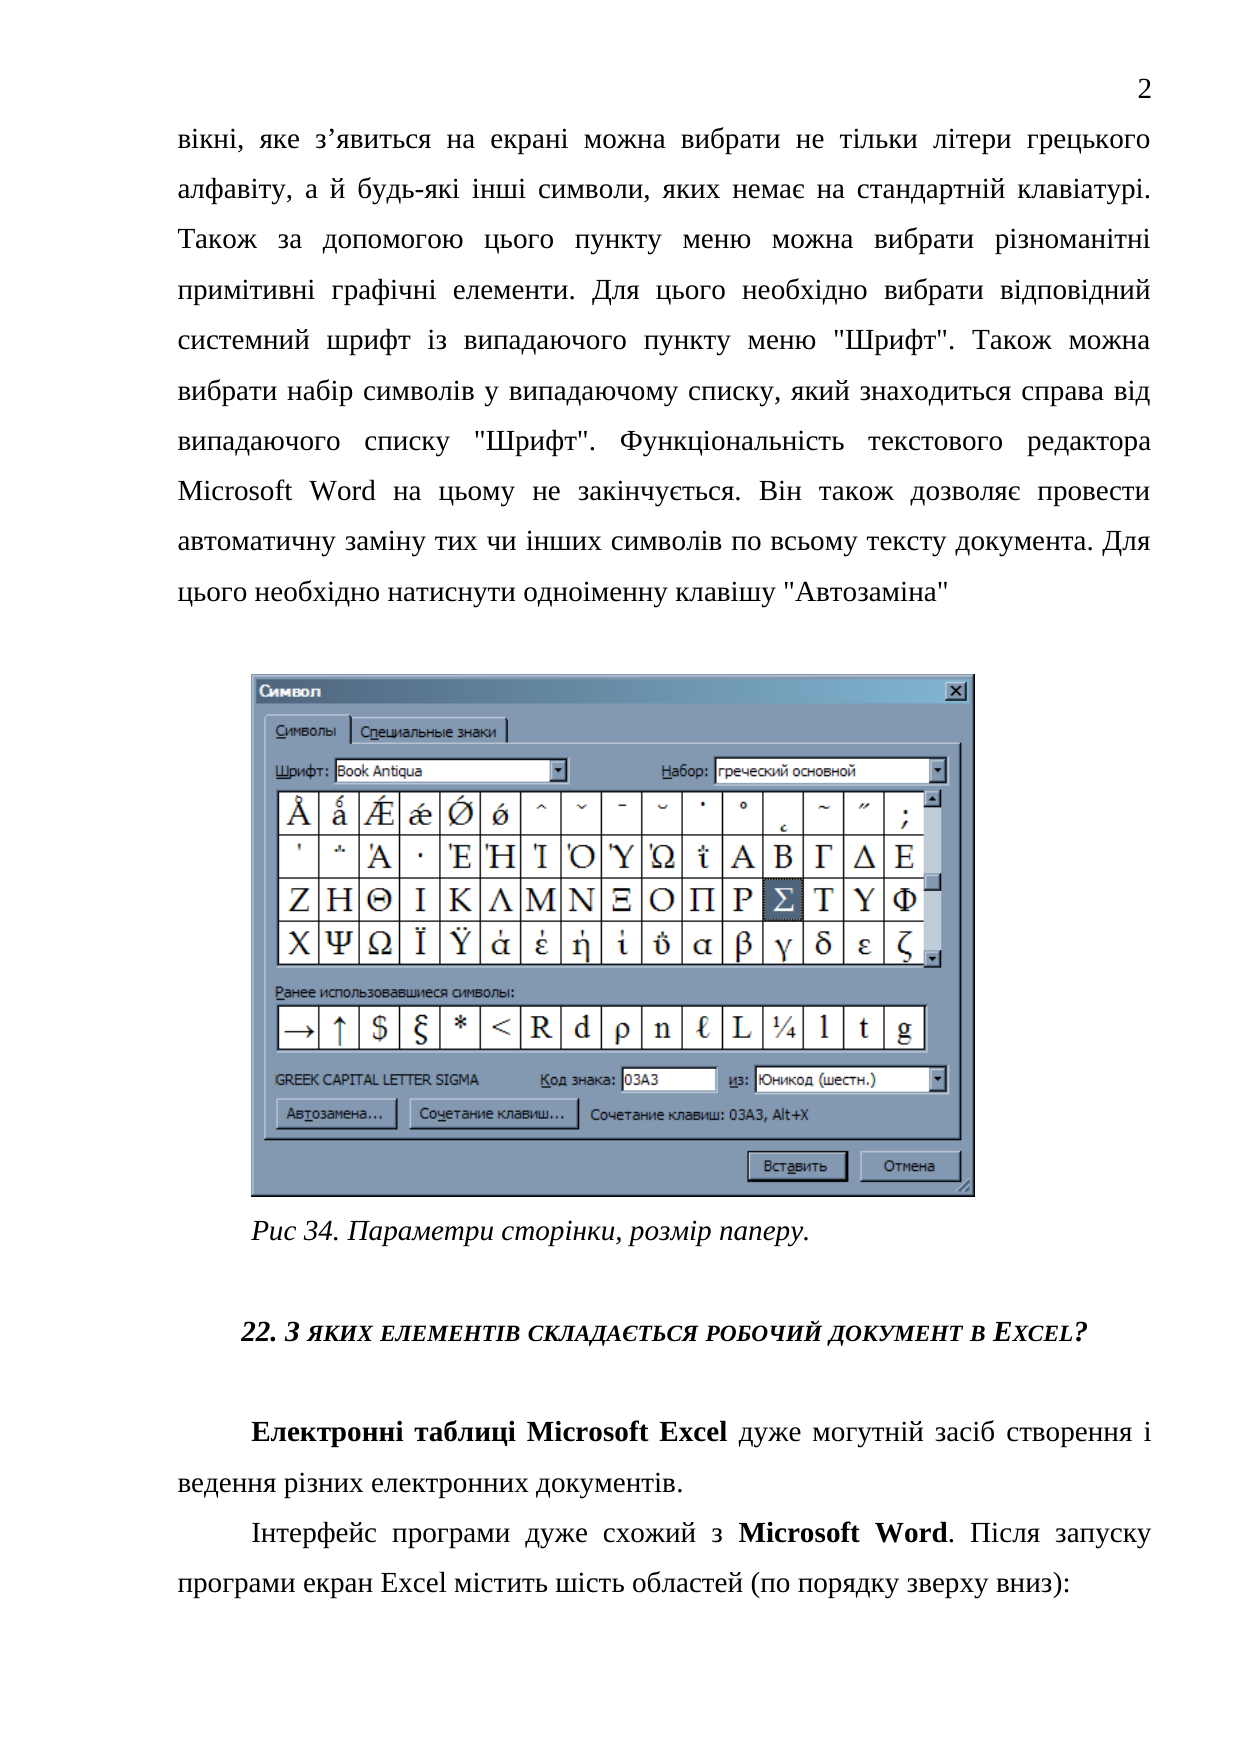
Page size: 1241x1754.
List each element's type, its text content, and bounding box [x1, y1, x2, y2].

text Електронні таблиці Microsoft Excel дуже могутній засіб створення і ведення різних електронних документів. [177, 1414, 1152, 1498]
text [177, 121, 1152, 607]
picture [251, 674, 975, 1197]
text Інтерфейс програми дуже схожий з Microsoft Word. Після запуску програми екран Excel містить шість областей (по порядку зверху вниз): [177, 1515, 1152, 1599]
subtitle 22. З яких елементів складається робочий документ в Excel? [177, 1314, 1152, 1347]
text Рис 34. Параметри сторінки, розмір паперу. [177, 1213, 1152, 1247]
